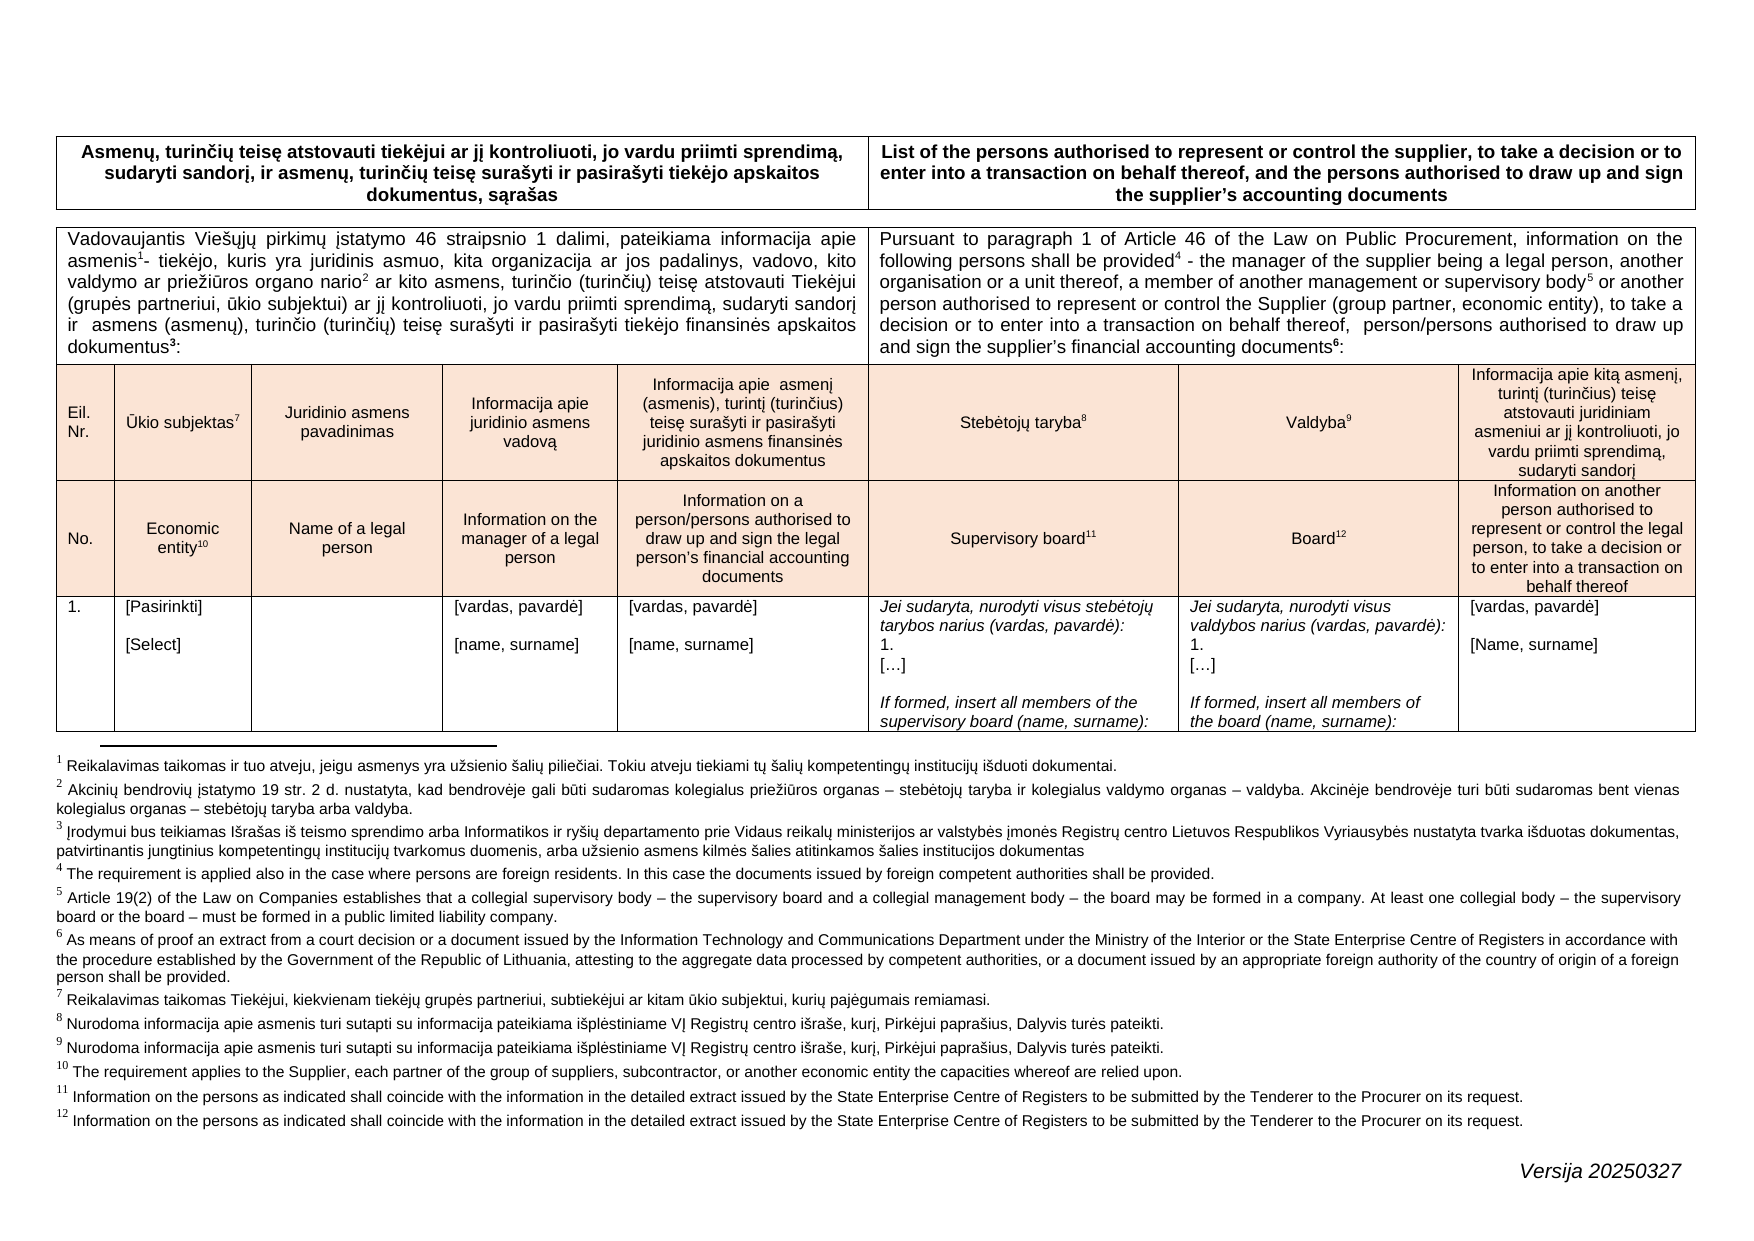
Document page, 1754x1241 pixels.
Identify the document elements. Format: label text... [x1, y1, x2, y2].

table_cell Eil. Nr. [57, 365, 114, 480]
table_cell Informacija apie kitą asmenį, turintį (turinčius) teisę atstovauti juridiniam asmeniui ar jį kontroliuoti, jo vardu priimti sprendimą, sudaryti sandorį [1459, 365, 1695, 480]
table_header List of the persons authorised to represent or control the supplier, to take a decision or to enter into a transaction on behalf thereof, and the persons authorised to draw up and sign the supplier’s accounting documents [869, 137, 1695, 209]
table_cell No. [57, 481, 114, 596]
table_cell Economic entity [115, 481, 251, 596]
table_cell [vardas, pavardė] [name, surname] [618, 597, 868, 731]
table_cell [vardas, pavardė] [name, surname] [443, 597, 617, 731]
table_cell [vardas, pavardė] [Name, surname] [1459, 597, 1695, 731]
table_cell Name of a legal person [252, 481, 442, 596]
table_cell Juridinio asmens pavadinimas [252, 365, 442, 480]
table_header Pursuant to paragraph 1 of Article 46 of the Law on Public Procurement, information on the following persons shall be provided - the manager of the supplier being a legal person, another organisation or a unit thereof, a member of another management or supervisory body or another person authorised to represent or control the Supplier (group partner, economic entity), to take a decision or to enter into a transaction on behalf thereof, person/persons authorised to draw up and sign the supplier’s financial accounting documents: [869, 228, 1695, 364]
table_cell ] ] [115, 597, 251, 731]
table_cell Board [1179, 481, 1458, 596]
table_cell Informacija apie juridinio asmens vadovą [443, 365, 617, 480]
table_cell Supervisory board [869, 481, 1178, 596]
table_cell Information on the manager of a legal person [443, 481, 617, 596]
table_header Vadovaujantis Viešųjų pirkimų įstatymo 46 straipsnio 1 dalimi, pateikiama informacija apie asmenis- tiekėjo, kuris yra juridinis asmuo, kita organizacija ar jos padalinys, vadovo, kito valdymo ar priežiūros organo nario ar kito asmens, turinčio (turinčių) teisę atstovauti Tiekėjui (grupės partneriui, ūkio subjektui) ar jį kontroliuoti, jo vardu priimti sprendimą, sudaryti sandorį ir asmens (asmenų), turinčio (turinčių) teisę surašyti ir pasirašyti tiekėjo finansinės apskaitos dokumentus: [57, 228, 868, 364]
table_cell Information on a person/persons authorised to draw up and sign the legal person’s financial accounting documents [618, 481, 868, 596]
table_cell Valdyba [1179, 365, 1458, 480]
table_cell Jei sudaryta, nurodyti visus stebėtojų tarybos narius (vardas, pavardė): 1. […] If formed, insert all members of the supervisory board (name, surname): 1. […] [869, 597, 1178, 731]
table_cell Stebėtojų taryba [869, 365, 1178, 480]
table_cell 1. [57, 597, 114, 731]
table_header Asmenų, turinčių teisę atstovauti tiekėjui ar jį kontroliuoti, jo vardu priimti sprendimą, sudaryti sandorį, ir asmenų, turinčių teisę surašyti ir pasirašyti tiekėjo apskaitos dokumentus, sąrašas [57, 137, 868, 209]
table_cell Jei sudaryta, nurodyti visus valdybos narius (vardas, pavardė): 1. […] If formed, insert all members of the board (name, surname): 1. […] [1179, 597, 1458, 731]
table_cell Ūkio subjektas [115, 365, 251, 480]
table_cell Informacija apie asmenį (asmenis), turintį (turinčius) teisę surašyti ir pasirašyti juridinio asmens finansinės apskaitos dokumentus [618, 365, 868, 480]
table_cell [252, 597, 442, 731]
table_cell Information on another person authorised to represent or control the legal person, to take a decision or to enter into a transaction on behalf thereof [1459, 481, 1695, 596]
